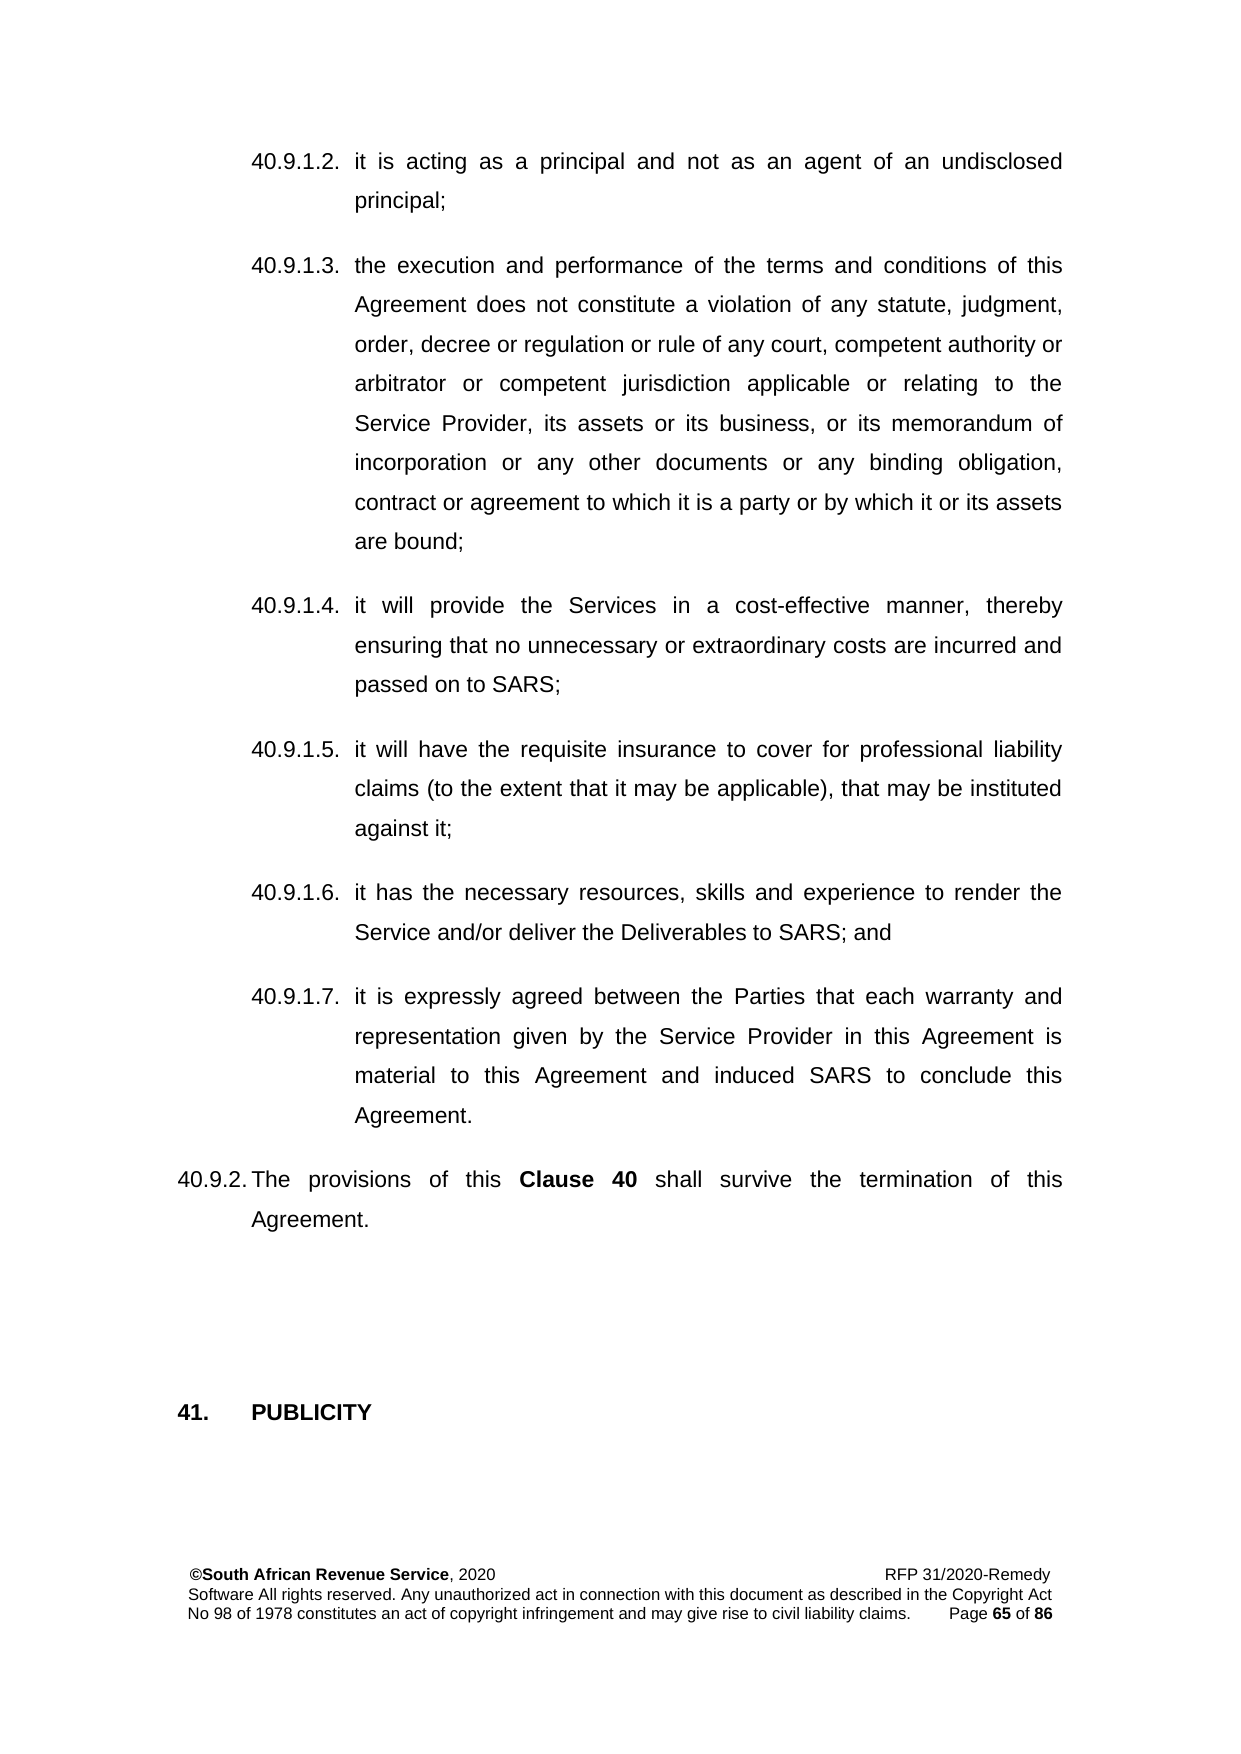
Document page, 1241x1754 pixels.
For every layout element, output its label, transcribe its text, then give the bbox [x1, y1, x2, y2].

list it is acting as a principal and not as an agent of an undisclosed principal; [251, 148, 1063, 213]
list the execution and performance of the terms and conditions of this Agreement does not constitute a violation of any statute, judgment, order, decree or regulation or rule of any court, competent authority or arbitrator or competent jurisdiction applicable or relating to the Service Provider, its assets or its business, or its memorandum of incorporation or any other documents or any binding obligation, contract or agreement to which it is a party or by which it or its assets are bound; [251, 252, 1063, 554]
list The provisions of this Clause 40 shall survive the termination of this Agreement. [177, 1166, 1063, 1232]
list PUBLICITY [177, 1399, 1063, 1426]
list it has the necessary resources, skills and experience to render the Service and/or deliver the Deliverables to SARS; and [251, 879, 1063, 945]
list it will provide the Services in a cost-effective manner, thereby ensuring that no unnecessary or extraordinary costs are incurred and passed on to SARS; [251, 592, 1063, 698]
list it is expressly agreed between the Parties that each warranty and representation given by the Service Provider in this Agreement is material to this Agreement and induced SARS to conclude this Agreement. [251, 983, 1063, 1128]
list it will have the requisite insurance to cover for professional liability claims (to the extent that it may be applicable), that may be instituted against it; [251, 736, 1063, 841]
